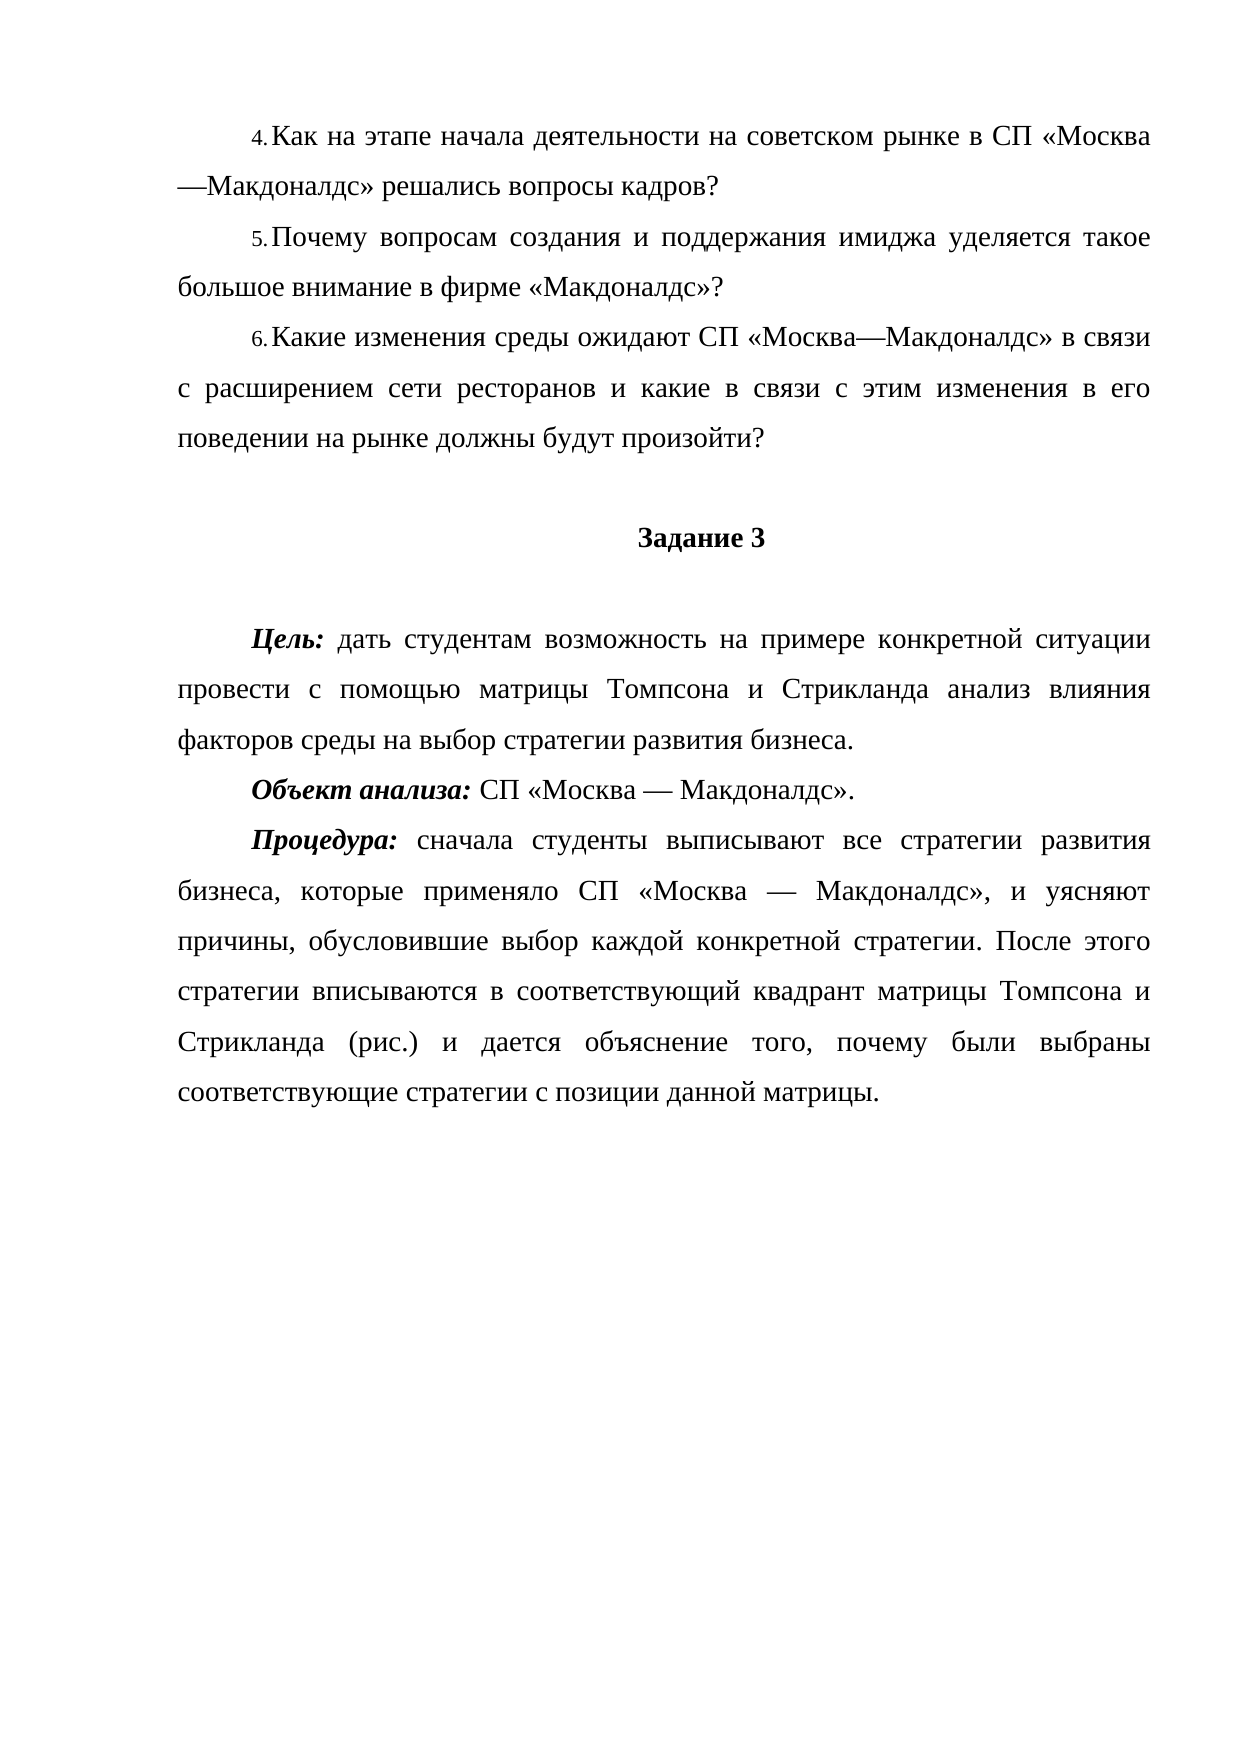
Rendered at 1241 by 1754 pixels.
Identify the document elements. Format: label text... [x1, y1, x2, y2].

text Цель: дать студентам возможность на примере конкретной ситуации провести с помощью матрицы Томпсона и Стрикланда анализ влияния факторов среды на выбор стратегии развития бизнеса. [177, 621, 1152, 755]
list Почему вопросам создания и поддержания имиджа уделяется такое большое внимание в фирме «Макдоналдс»? [177, 219, 1152, 303]
text Объект анализа: СП «Москва — Макдоналдс». [177, 772, 1152, 806]
text Процедура: сначала студенты выписывают все стратегии развития бизнеса, которые применяло СП «Москва — Макдоналдс», и уясняют причины, обусловившие выбор каждой конкретной стратегии. После этого стратегии вписываются в соответствующий квадрант матрицы Томпсона и Стрикланда (рис.) и дается объяснение того, почему были выбраны соответствующие стратегии с позиции данной матрицы. [177, 822, 1152, 1108]
text Задание 3 [177, 521, 1152, 554]
list Как на этапе начала деятельности на советском рынке в СП «Москва—Макдоналдс» решались вопросы кадров? [177, 118, 1152, 202]
list Какие изменения среды ожидают СП «Москва—Макдоналдс» в связи с расширением сети ресторанов и какие в связи с этим изменения в его поведении на рынке должны будут произойти? [177, 319, 1152, 453]
